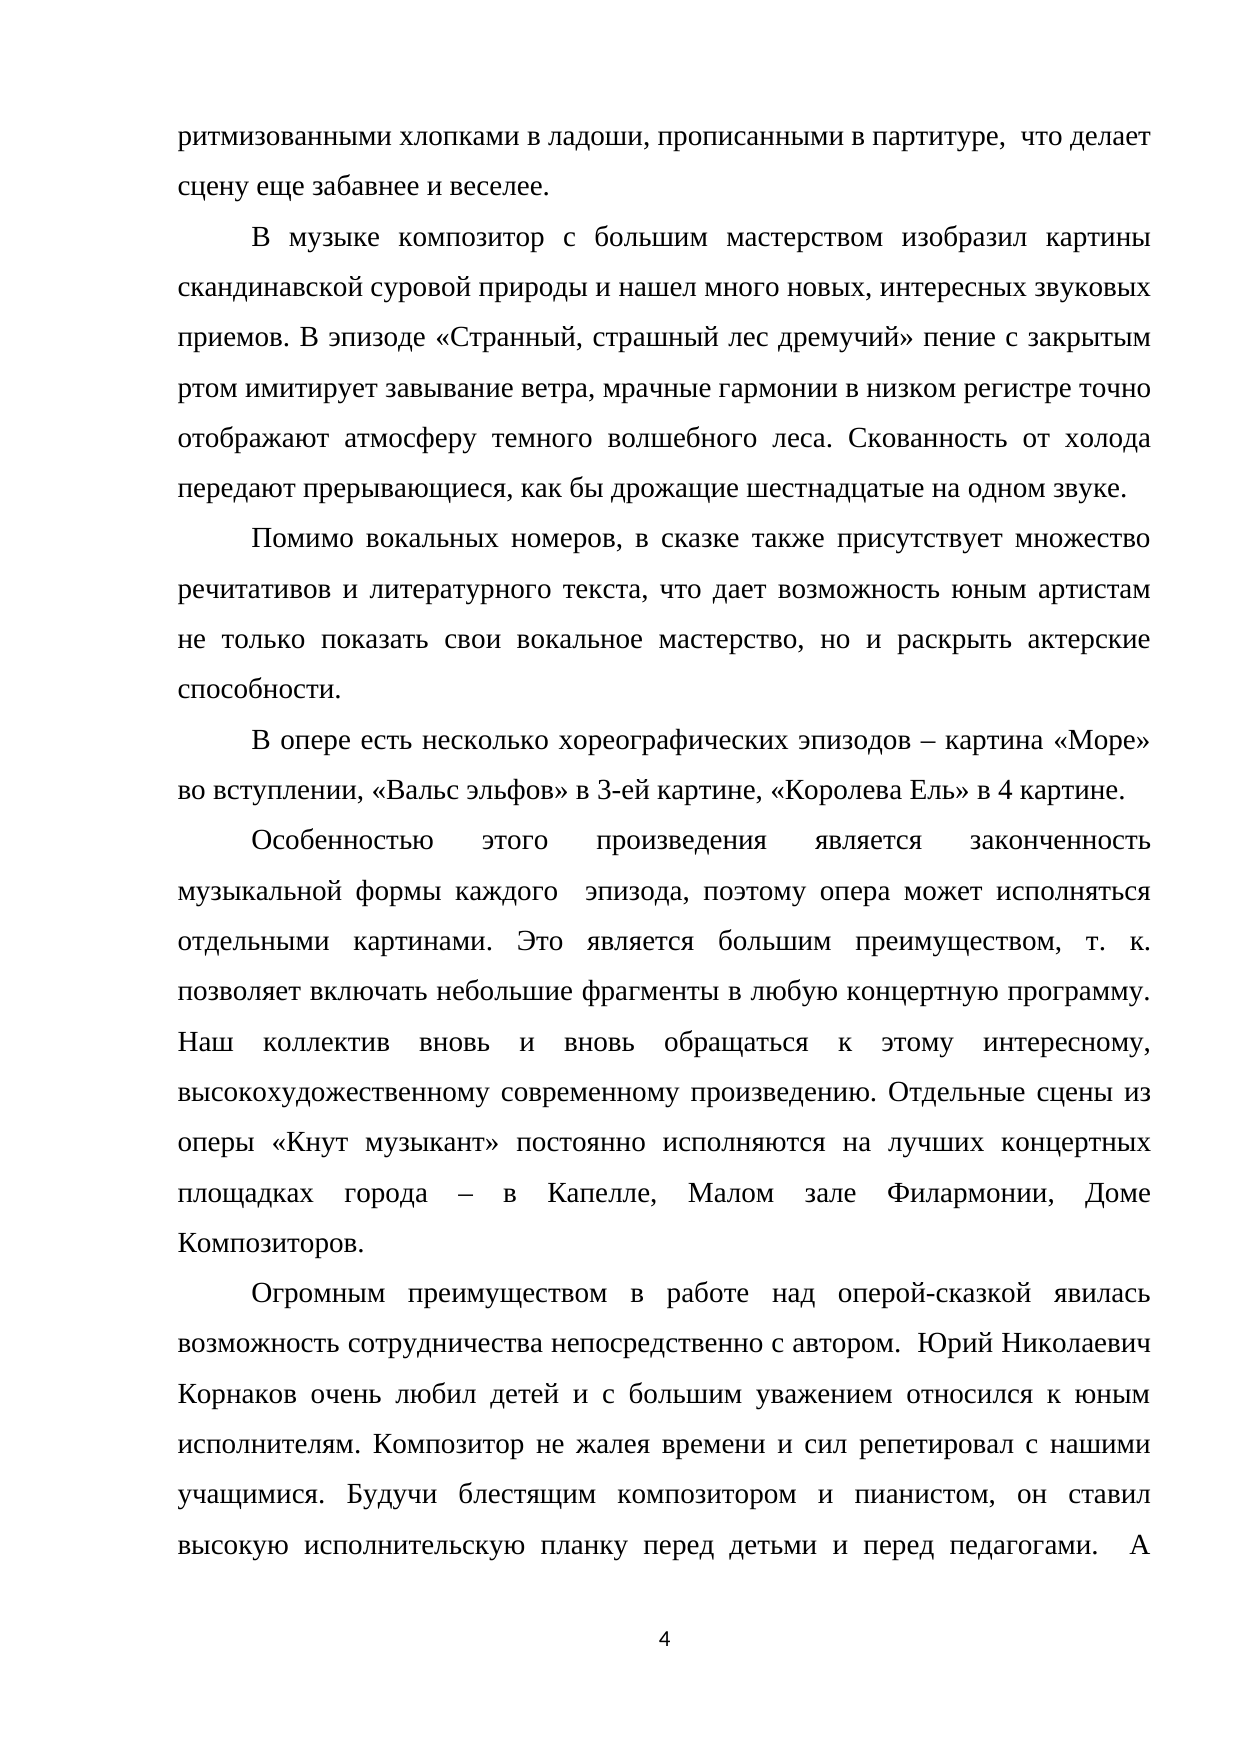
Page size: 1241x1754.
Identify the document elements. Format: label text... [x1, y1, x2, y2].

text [177, 118, 1152, 202]
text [177, 1275, 1152, 1560]
text В музыке композитор с большим мастерством изобразил картины скандинавской суровой природы и нашел много новых, интересных звуковых приемов. В эпизоде «Странный, страшный лес дремучий» пение с закрытым ртом имитирует завывание ветра, мрачные гармонии в низком регистре точно отображают атмосферу темного волшебного леса. Скованность от холода передают прерывающиеся, как бы дрожащие шестнадцатые на одном звуке. [177, 219, 1152, 504]
text Помимо вокальных номеров, в сказке также присутствует множество речитативов и литературного текста, что дает возможность юным артистам не только показать свои вокальное мастерство, но и раскрыть актерские способности. [177, 521, 1152, 705]
text Особенностью этого произведения является законченность музыкальной формы каждого эпизода, поэтому опера может исполняться отдельными картинами. Это является большим преимуществом, т. к. позволяет включать небольшие фрагменты в любую концертную программу. Наш коллектив вновь и вновь обращаться к этому интересному, высокохудожественному современному произведению. Отдельные сцены из оперы «Кнут музыкант» постоянно исполняются на лучших концертных площадках города – в Капелле, Малом зале Филармонии, Доме Композиторов. [177, 822, 1152, 1258]
text В опере есть несколько хореографических эпизодов – картина «Море» во вступлении, «Вальс эльфов» в 3-ей картине, «Королева Ель» в 4 картине. [177, 722, 1152, 806]
